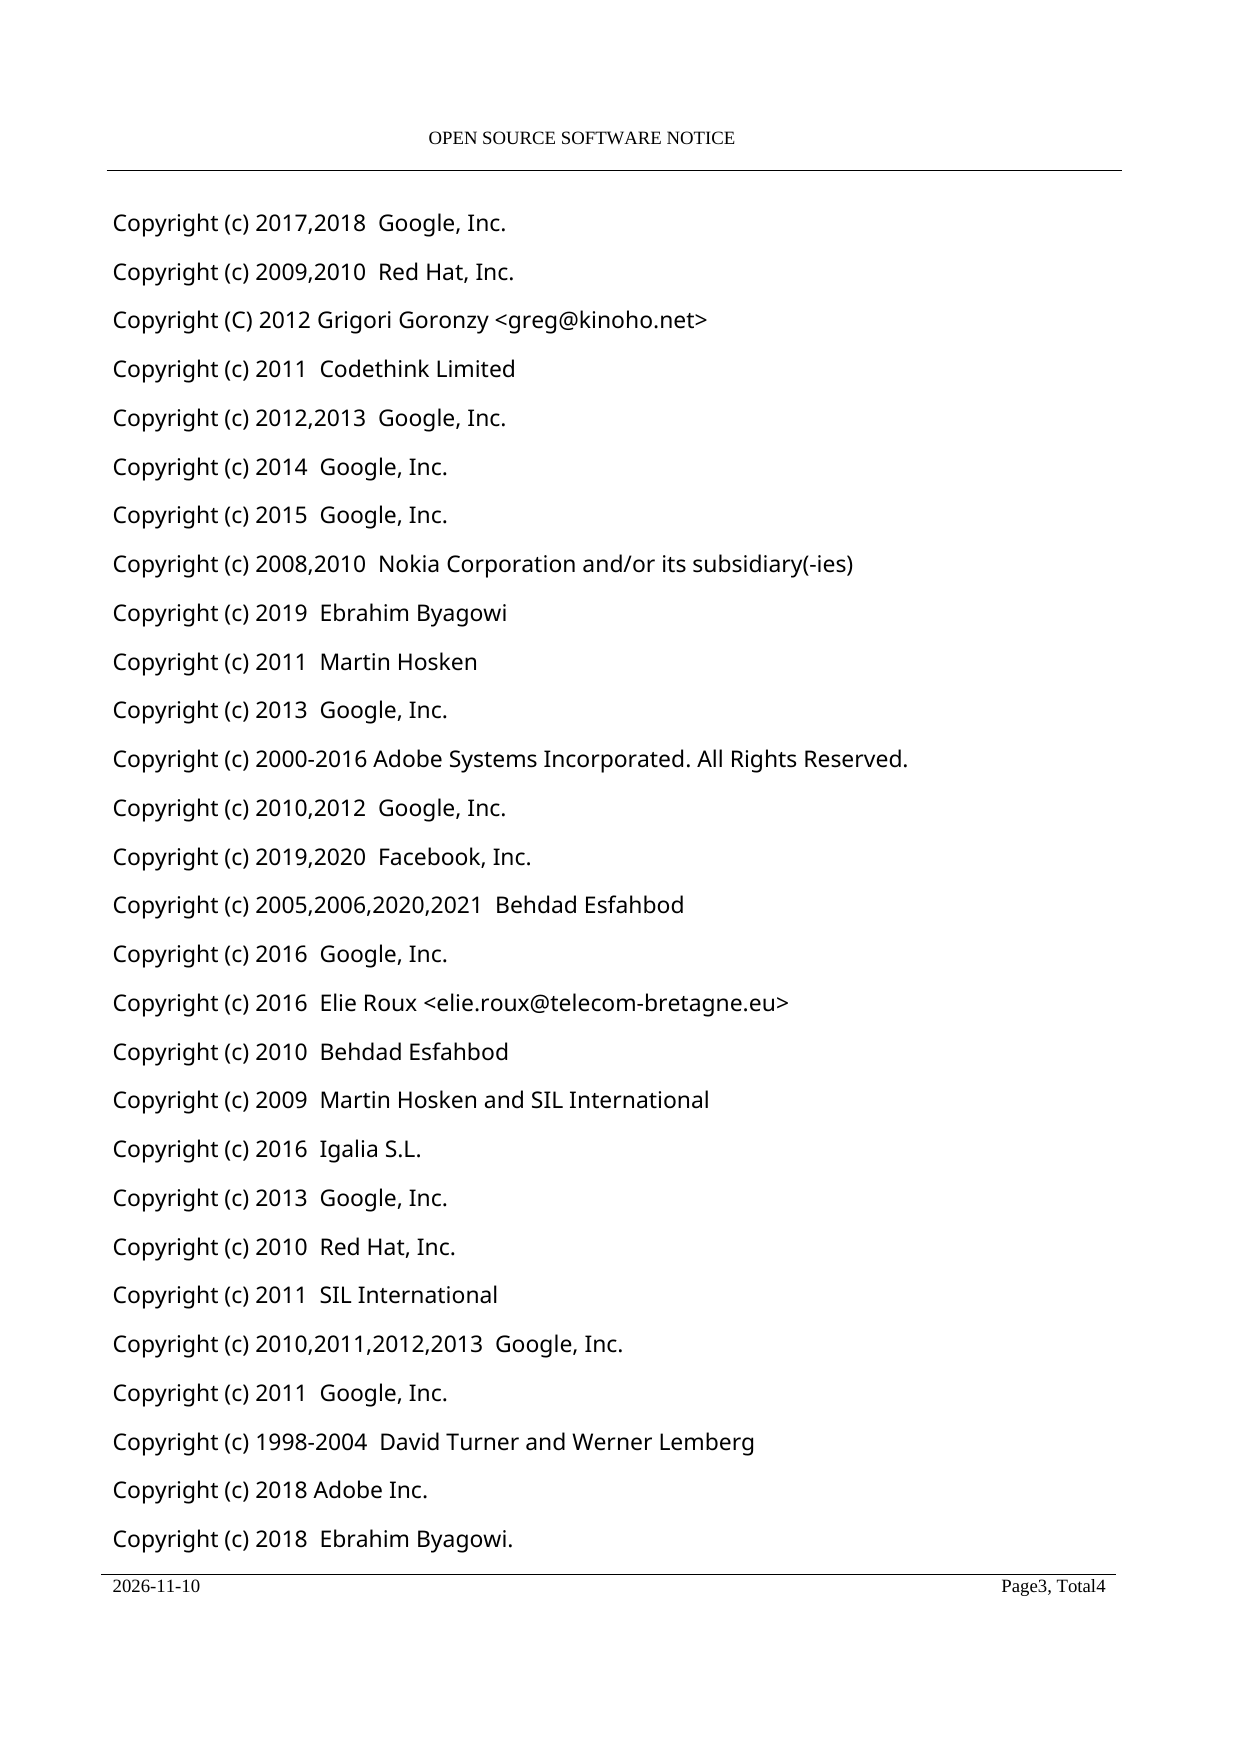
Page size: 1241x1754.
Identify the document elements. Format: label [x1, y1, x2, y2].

text [112, 206, 1128, 1555]
